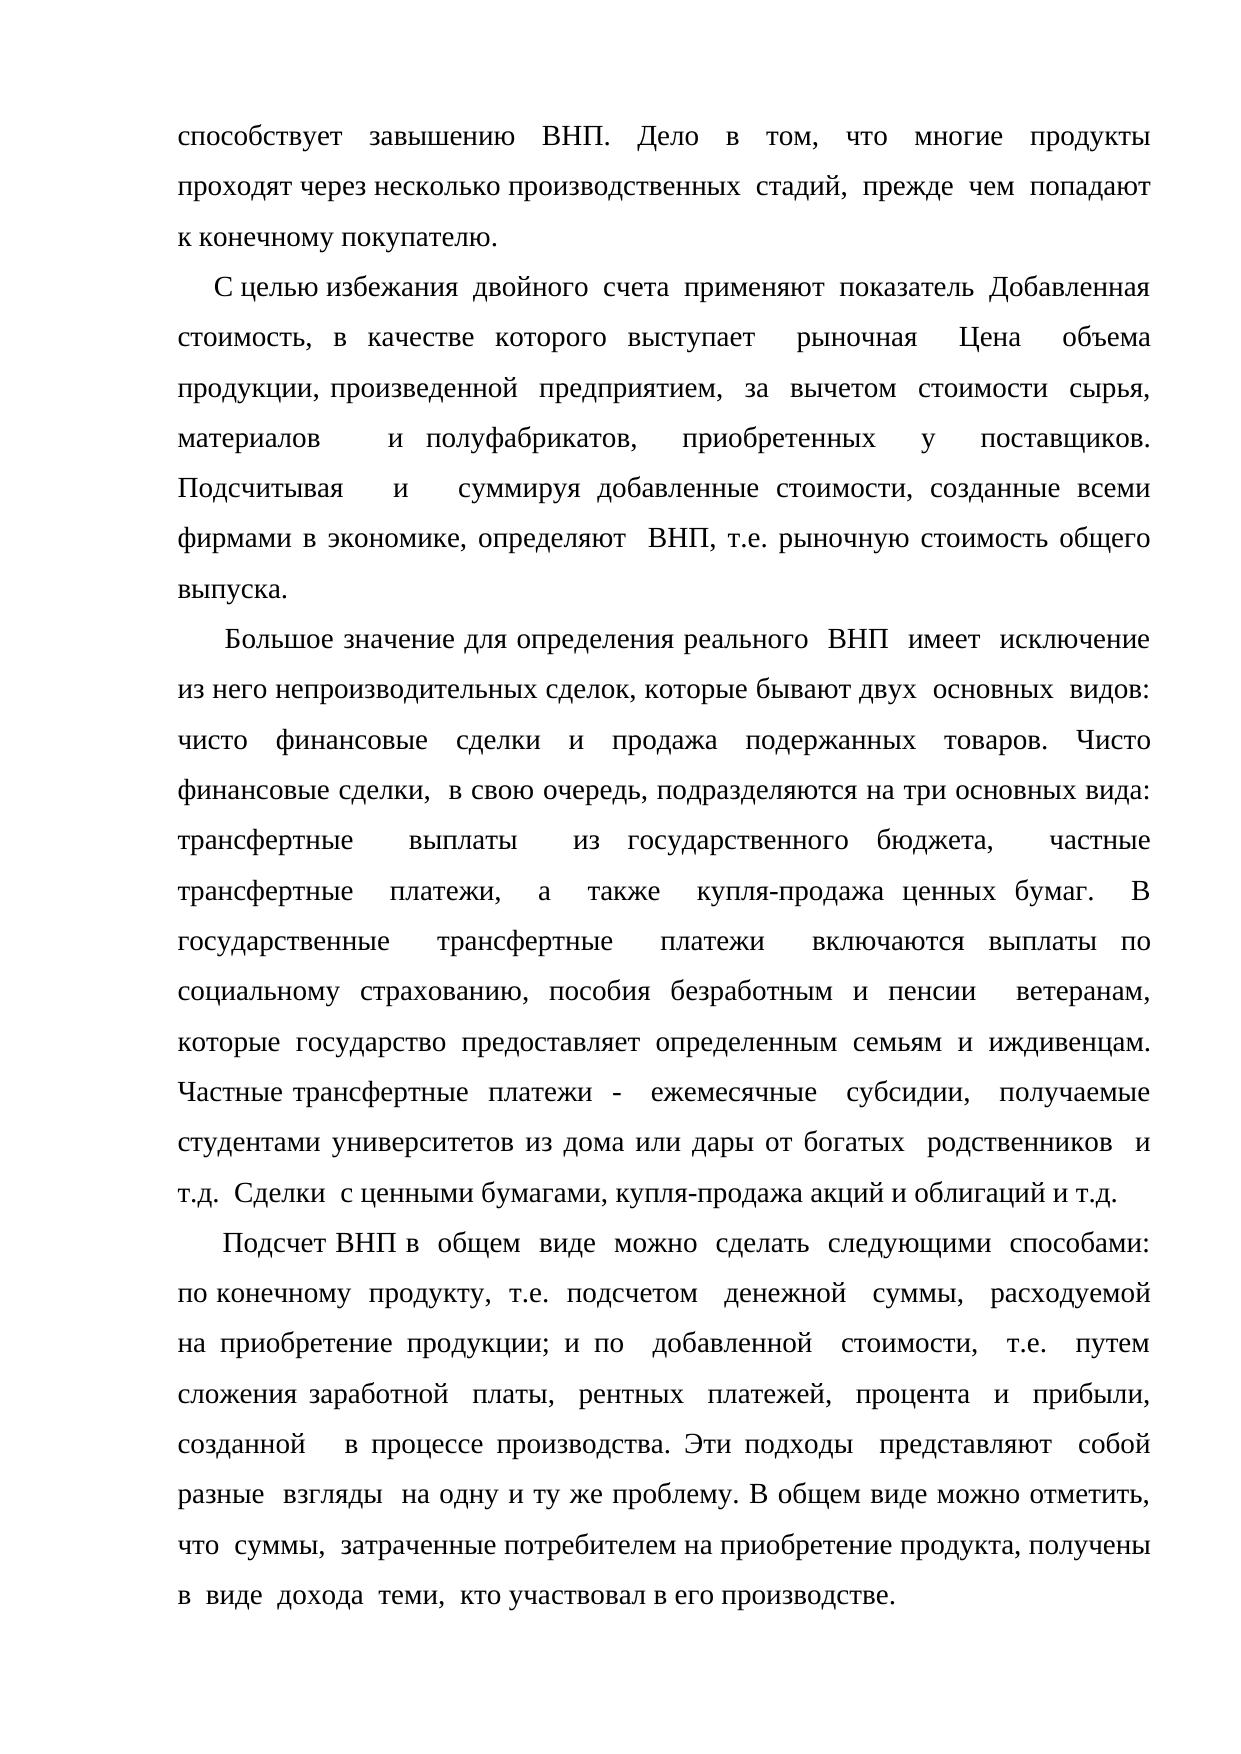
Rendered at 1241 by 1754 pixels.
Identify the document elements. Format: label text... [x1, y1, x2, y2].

text Большое значение для определения реального ВНП имеет исключение из него непроизводительных сделок, которые бывают двух основных видов: чисто финансовые сделки и продажа подержанных товаров. Чисто финансовые сделки, в свою очередь, подразделяются на три основных вида: трансфертные выплаты из государственного бюджета, частные трансфертные платежи, а также купля-продажа ценных бумаг. В государственные трансфертные платежи включаются выплаты по социальному страхованию, пособия безработным и пенсии ветеранам, которые государство предоставляет определенным семьям и иждивенцам. Частные трансфертные платежи - ежемесячные субсидии, получаемые студентами университетов из дома или дары от богатых родственников и т.д. Сделки с ценными бумагами, купля-продажа акций и облигаций и т.д. [177, 621, 1152, 1208]
text С целью избежания двойного счета применяют показатель Добавленная стоимость, в качестве которого выступает рыночная Цена объема продукции, произведенной предприятием, за вычетом стоимости сырья, материалов и полуфабрикатов, приобретенных у поставщиков. Подсчитывая и суммируя добавленные стоимости, созданные всеми фирмами в экономике, определяют ВНП, т.е. рыночную стоимость общего выпуска. [177, 269, 1152, 604]
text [177, 118, 1152, 252]
text Подсчет ВНП в общем виде можно сделать следующими способами: по конечному продукту, т.е. подсчетом денежной суммы, расходуемой на приобретение продукции; и по добавленной стоимости, т.е. путем сложения заработной платы, рентных платежей, процента и прибыли, созданной в процессе производства. Эти подходы представляют собой разные взгляды на одну и ту же проблему. В общем виде можно отметить, что суммы, затраченные потребителем на приобретение продукта, получены в виде дохода теми, кто участвовал в его производстве. [177, 1225, 1152, 1611]
